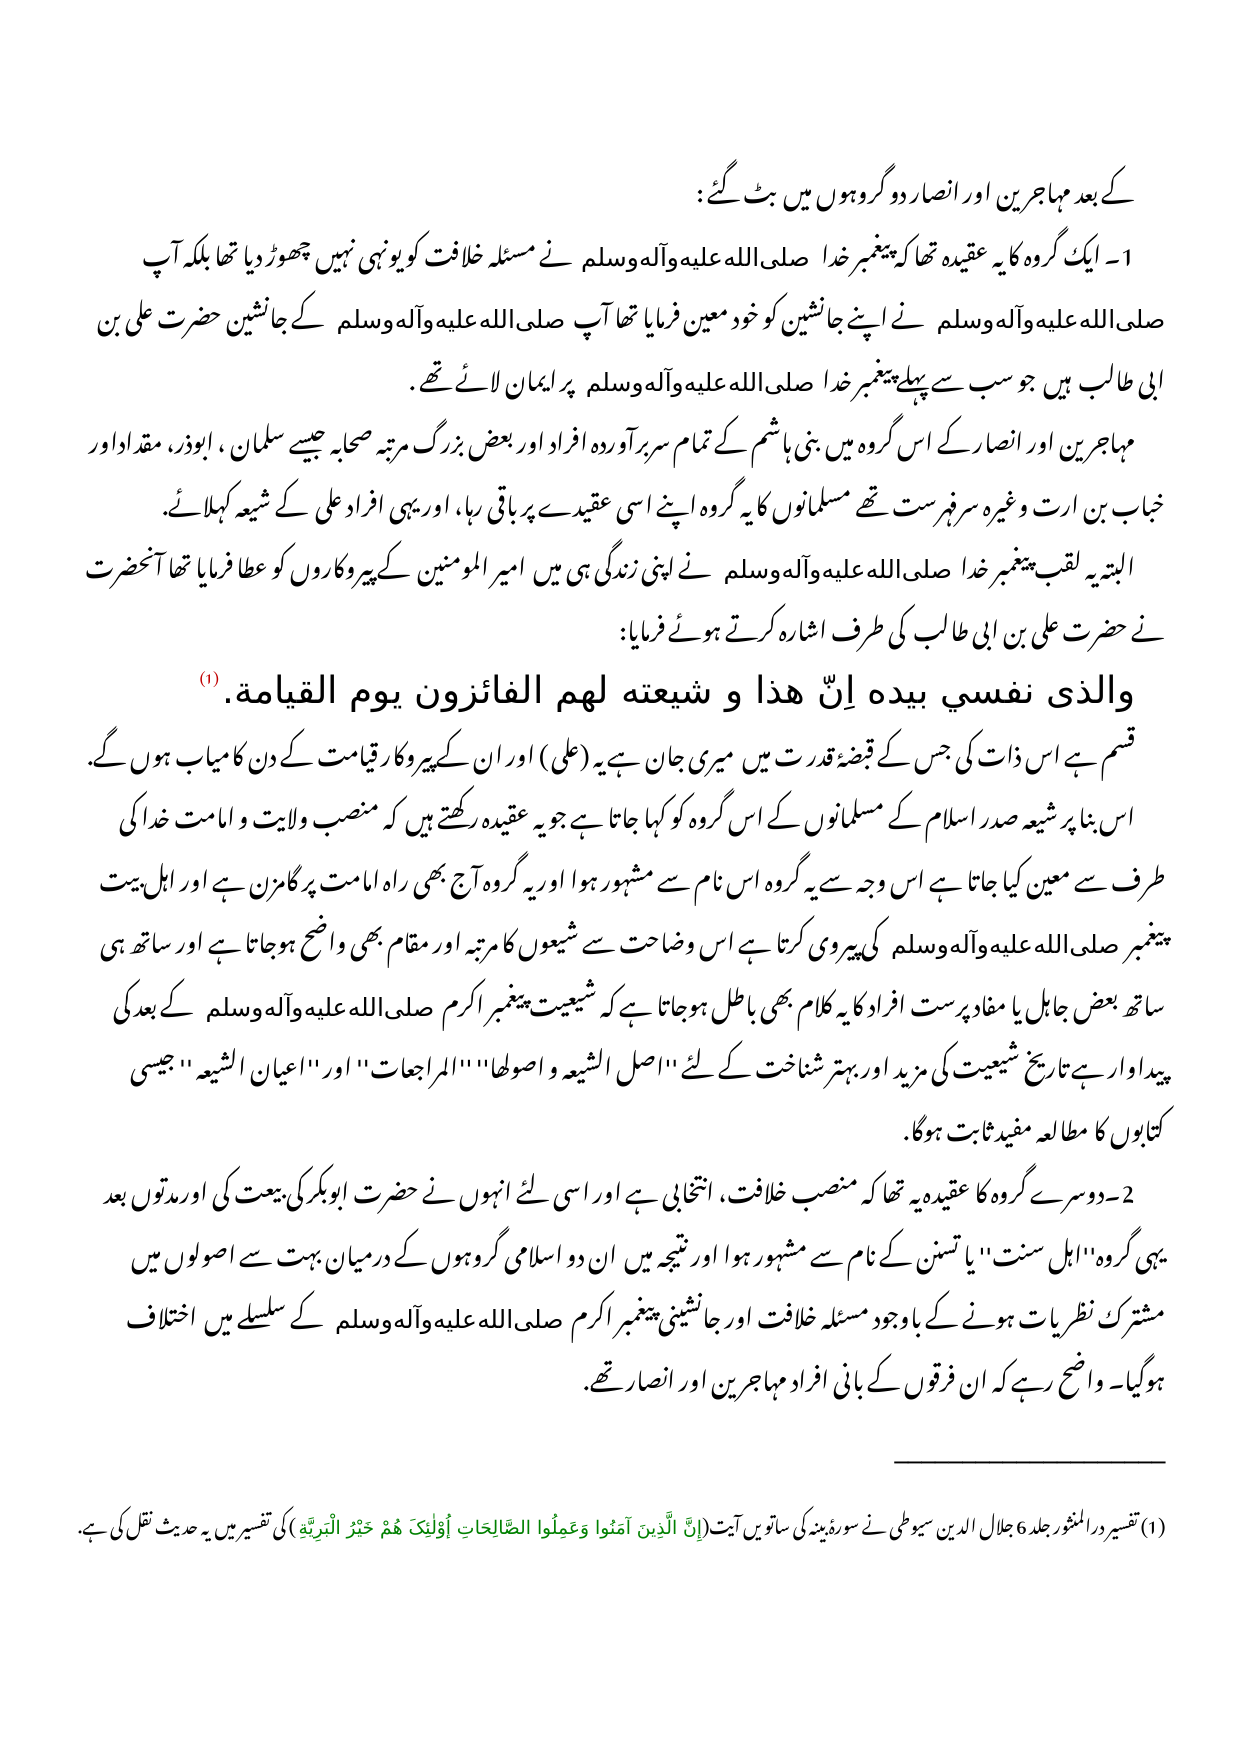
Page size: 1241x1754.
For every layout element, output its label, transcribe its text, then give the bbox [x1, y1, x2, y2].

text البتہ یہ لقب پیغمبر خدا صلى‌الله‌عليه‌وآله‌وسلم نے اپنی زندگی ہی میں امیر المومنین ـ کے پیروکاروں کو عطا فرمایا تھا آنحضرت نے حضرت علی بن ابی طالب ـ کی طرف اشارہ کرتے ہوئے فرمایا: [75, 531, 1165, 656]
text 2۔دوسرے گروہ کا عقیدہ یہ تھا کہ منصب خلافت، انتخابی ہے اور اسی لئے انہوں نے حضرت ابوبکر کی بیعت کی اورمدتوں بعد یہی گروہ''اہل سنت'' یا تسنن کے نام سے مشہور ہوا اور نتیجہ میں ان دو اسلامی گروہوں کے درمیان بہت سے اصولوں میں مشترک نظریات ہونے کے باوجود مسئلہ خلافت اور جانشینی پیغمبر اکرم صلى‌الله‌عليه‌وآله‌وسلم کے سلسلے میں اختلاف ہوگیا۔ واضح رہے کہ ان فرقوں کے بانی افراد مہاجرین اور انصار تھے. [75, 1156, 1165, 1406]
text والذى نفسي بیده اِنّ هذا و شیعته لهم الفائزون یوم القیامة. (1) [75, 656, 1165, 719]
text (1) تفسیر درالمنثور جلد 6 جلال الدین سیوطی نے سورۂ بینہ کی ساتویں آیت(إِنَّ الَّذِینَ آمَنُوا وَعَمِلُوا الصَّالِحَاتِ إُوْلٰئِکَ هُمْ خَیْرُ الْبَرِیَّةِ ) کی تفسیر میں یہ حدیث نقل کی ہے. [75, 1499, 1165, 1546]
text قسم ہے اس ذات کی جس کے قبضۂ قدر ت میں میری جان ہے یہ (علی ) اور ان کے پیروکار قیامت کے دن کامیاب ہوں گے. [75, 719, 1165, 781]
text اس بنا پر شیعہ صدر اسلام کے مسلمانوں کے اس گروہ کو کہا جاتا ہے جو یہ عقیدہ رکھتے ہیں کہ منصب ولایت و امامت خدا کی طرف سے معین کیا جاتا ہے اس وجہ سے یہ گروہ اس نام سے مشہور ہوا اور یہ گروہ آج بھی راہ امامت پر گامزن ہے اور اہل بیت پیغمبر صلى‌الله‌عليه‌وآله‌وسلم کی پیروی کرتا ہے اس وضاحت سے شیعوں کا مرتبہ اور مقام بھی واضح ہوجاتا ہے اور ساتھ ہی ساتھ بعض جاہل یا مفاد پرست افراد کا یہ کلام بھی باطل ہوجاتا ہے کہ شیعیت پیغمبر اکرم صلى‌الله‌عليه‌وآله‌وسلم کے بعد کی پیداوار ہے تاریخ شیعیت کی مزید اور بہتر شناخت کے لئے ''اصل الشیعہ و اصولھا'' ''المراجعات'' اور ''اعیان الشیعہ '' جیسی کتابوں کا مطالعہ مفید ثابت ہوگا. [75, 781, 1165, 1156]
text 1۔ ایک گروہ کا یہ عقیدہ تھا کہ پیغمبر خدا صلى‌الله‌عليه‌وآله‌وسلم نے مسئلہ خلافت کو یونہی نہیں چھوڑ دیا تھا بلکہ آپ صلى‌الله‌عليه‌وآله‌وسلم نے اپنے جانشین کو خود معین فرمایا تھا آپ صلى‌الله‌عليه‌وآله‌وسلم کے جانشین حضرت علی بن ابی طالب ـ ہیں جو سب سے پہلے پیغمبر خدا صلى‌الله‌عليه‌وآله‌وسلم پر ایمان لائے تھے . [75, 219, 1165, 406]
text مہاجرین اور انصار کے اس گروہ میں بنی ہاشم کے تمام سربرآوردہ افراد اور بعض بزرگ مرتبہ صحابہ جیسے سلمان ، ابوذر، مقداداور خباب بن ارت وغیرہ سرفہرست تھے مسلمانوں کا یہ گروہ اپنے اسی عقیدے پر باقی رہا، اور یہی افراد علی ـ کے شیعہ کہلائے. [75, 406, 1165, 531]
text ____________________ [75, 1406, 1165, 1474]
text کے بعد مہاجرین اور انصار دو گروہوں میں بٹ گئے : [75, 156, 1165, 219]
